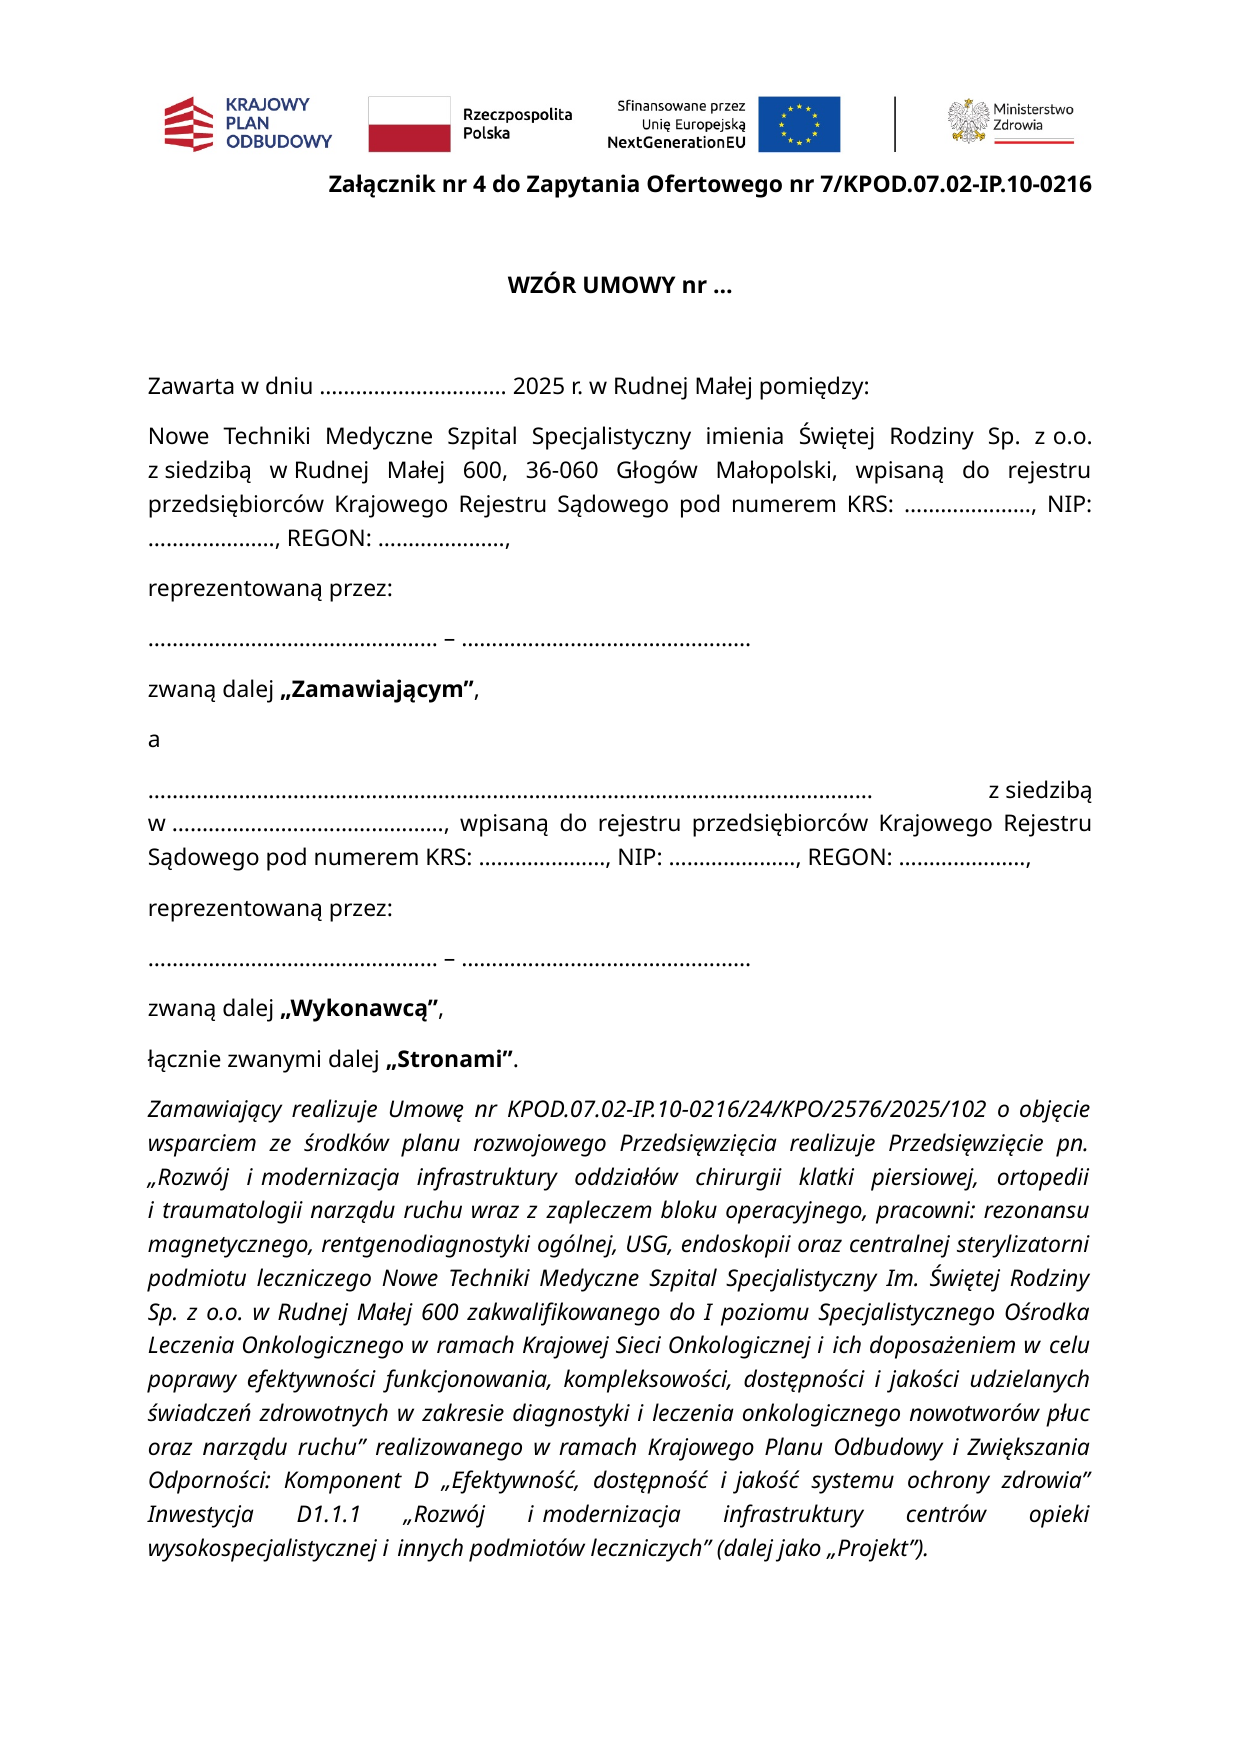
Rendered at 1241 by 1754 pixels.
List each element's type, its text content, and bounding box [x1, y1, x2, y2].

text ………………………………………… – ………………………………………… [148, 622, 1093, 653]
text reprezentowaną przez: [148, 572, 1093, 603]
text WZÓR UMOWY nr … [148, 269, 1093, 300]
text Zamawiający realizuje Umowę nr KPOD.07.02-IP.10-0216/24/KPO/2576/2025/102 o objęcie wsparciem ze środków planu rozwojowego Przedsięwzięcia realizuje Przedsięwzięcie pn. „Rozwój i modernizacja infrastruktury oddziałów chirurgii klatki piersiowej, ortopedii i traumatologii narządu ruchu wraz z zapleczem bloku operacyjnego, pracowni: rezonansu magnetycznego, rentgenodiagnostyki ogólnej, USG, endoskopii oraz centralnej sterylizatorni podmiotu leczniczego Nowe Techniki Medyczne Szpital Specjalistyczny Im. Świętej Rodziny Sp. z o.o. w Rudnej Małej 600 zakwalifikowanego do I poziomu Specjalistycznego Ośrodka Leczenia Onkologicznego w ramach Krajowej Sieci Onkologicznej i ich doposażeniem w celu poprawy efektywności funkcjonowania, kompleksowości, dostępności i jakości udzielanych świadczeń zdrowotnych w zakresie diagnostyki i leczenia onkologicznego nowotworów płuc oraz narządu ruchu” realizowanego w ramach Krajowego Planu Odbudowy i Zwiększania Odporności: Komponent D „Efektywność, dostępność i jakość systemu ochrony zdrowia” Inwestycja D1.1.1 „Rozwój i modernizacja infrastruktury centrów opieki wysokospecjalistycznej i innych podmiotów leczniczych” (dalej jako „Projekt”). [148, 1093, 1093, 1563]
text ………………………………………… – ………………………………………… [148, 942, 1093, 973]
text Nowe Techniki Medyczne Szpital Specjalistyczny imienia Świętej Rodziny Sp. z o.o. z siedzibą w Rudnej Małej 600, 36-060 Głogów Małopolski, wpisaną do rejestru przedsiębiorców Krajowego Rejestru Sądowego pod numerem KRS: …………………, NIP: …………………, REGON: …………………, [148, 420, 1093, 553]
text Zawarta w dniu …………………………. 2025 r. w Rudnej Małej pomiędzy: [148, 370, 1093, 401]
text reprezentowaną przez: [148, 891, 1093, 923]
text zwaną dalej „Zamawiającym”, [148, 673, 1093, 704]
text zwaną dalej „Wykonawcą”, [148, 992, 1093, 1023]
text ………………………………………………………………………………………………………… z siedzibą w ………………………………………, wpisaną do rejestru przedsiębiorców Krajowego Rejestru Sądowego pod numerem KRS: …………………, NIP: …………………, REGON: …………………, [148, 773, 1093, 872]
text łącznie zwanymi dalej „Stronami”. [148, 1043, 1093, 1074]
text Załącznik nr 4 do Zapytania Ofertowego nr 7/KPOD.07.02-IP.10-0216 [148, 169, 1093, 199]
picture [147, 73, 1093, 169]
text a [148, 723, 1093, 754]
